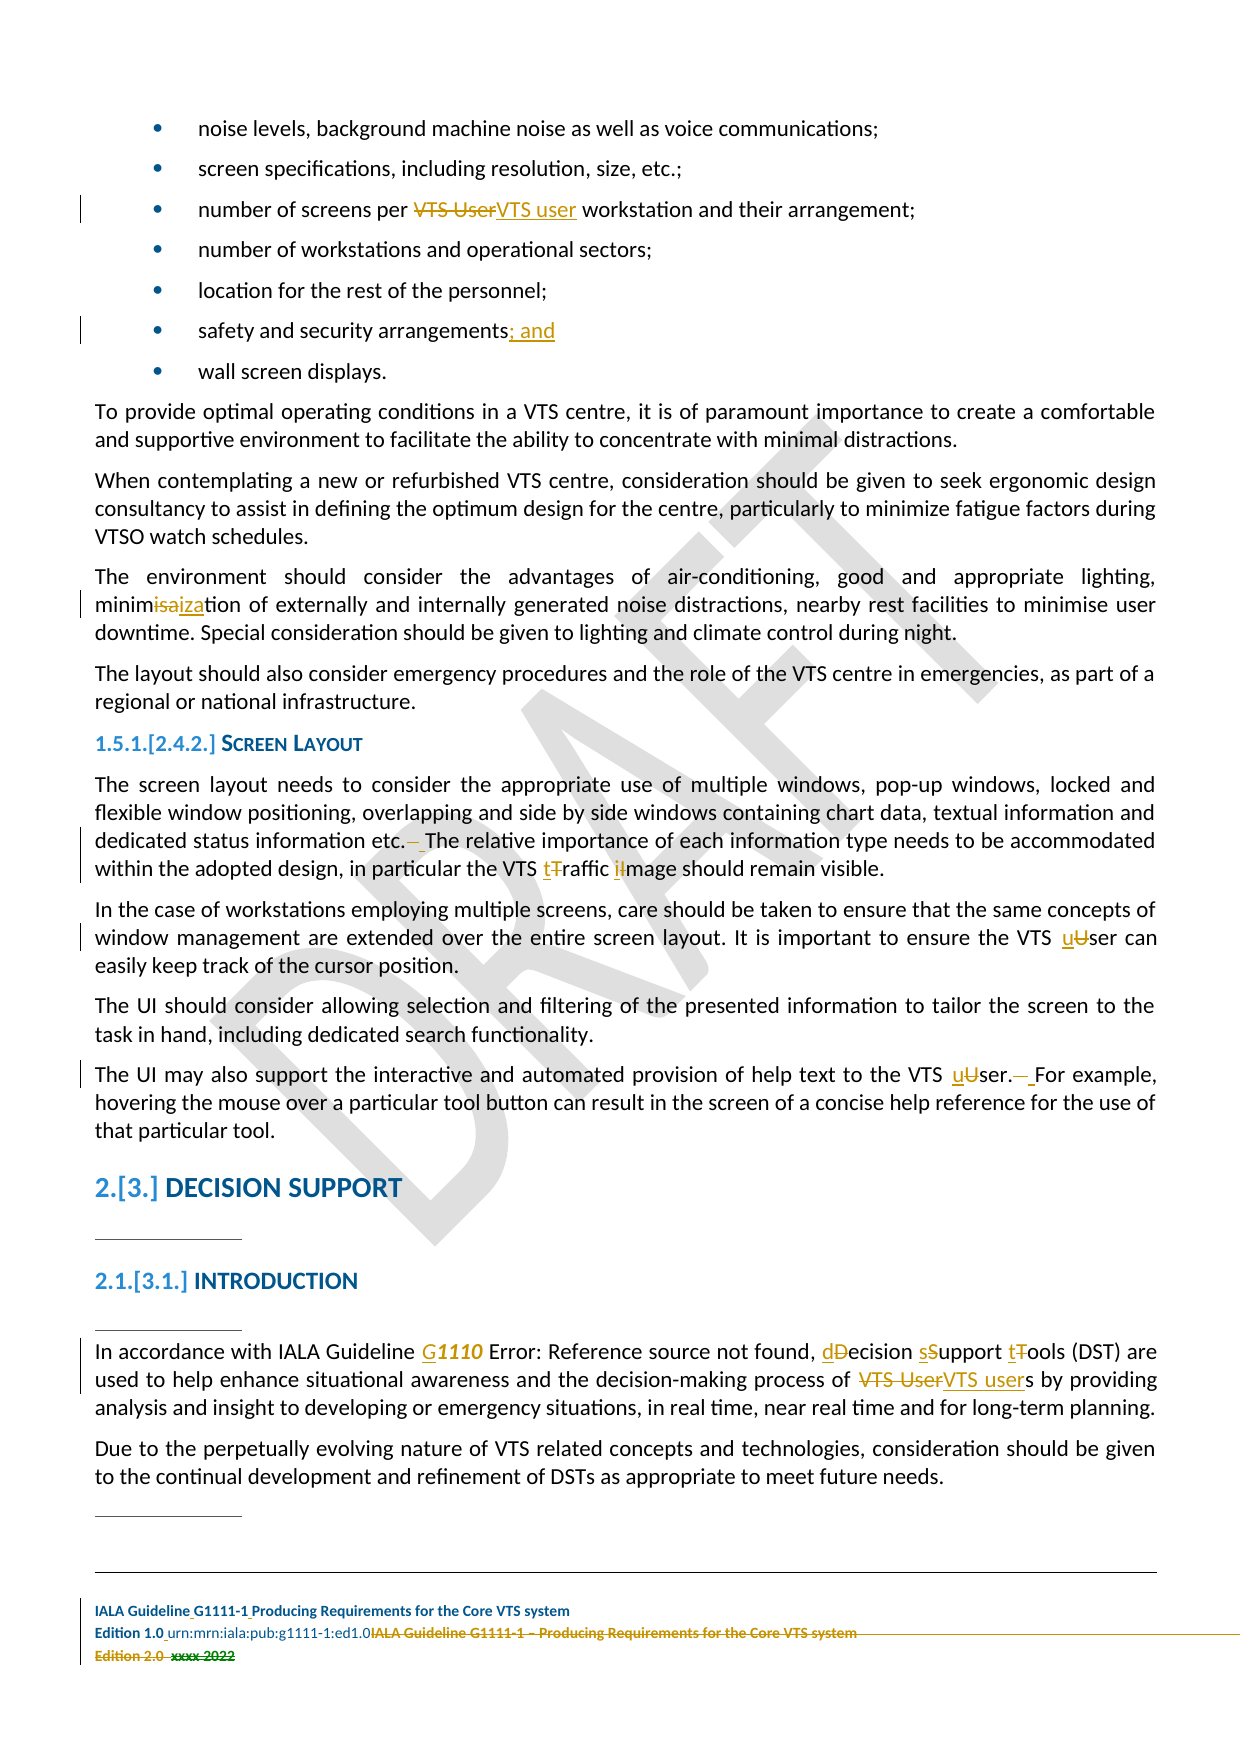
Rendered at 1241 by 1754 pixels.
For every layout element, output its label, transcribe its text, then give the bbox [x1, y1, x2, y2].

text Due to the perpetually evolving nature of VTS related concepts and technologies, consideration should be given to the continual development and refinement of DSTs as appropriate to meet future needs. [94, 1434, 1157, 1490]
text number of screens per workstation and their arrangement; [153, 195, 1157, 223]
text The layout should also consider emergency procedures and the role of the VTS centre in emergencies, as part of a regional or national infrastructure. [94, 659, 1157, 715]
text The UI should consider allowing selection and filtering of the presented information to tailor the screen to the task in hand, including dedicated search functionality. [94, 992, 1157, 1048]
text The environment should consider the advantages of air-conditioning, good and appropriate lighting, minimtion of externally and internally generated noise distractions, nearby rest facilities to minimise user downtime. Special consideration should be given to lighting and climate control during night. [94, 562, 1157, 646]
text safety and security arrangements [153, 316, 1157, 344]
text The UI may also support the interactive and automated provision of help text to the VTS ser.For example, hovering the mouse over a particular tool button can result in the screen of a concise help reference for the use of that particular tool. [94, 1060, 1157, 1144]
text noise levels, background machine noise as well as voice communications; [153, 114, 1157, 142]
text To provide optimal operating conditions in a VTS centre, it is of paramount importance to create a comfortable and supportive environment to facilitate the ability to concentrate with minimal distractions. [94, 397, 1157, 453]
subtitle Screen Layout [94, 727, 1069, 758]
text wall screen displays. [153, 357, 1157, 385]
subtitle Introduction [94, 1265, 1157, 1296]
text In accordance with IALA Guideline 1110 [1], ecision upport ools (DST) are used to help enhance situational awareness and the decision-making process of s by providing analysis and insight to developing or emergency situations, in real time, near real time and for long-term planning. [94, 1337, 1157, 1422]
text In the case of workstations employing multiple screens, care should be taken to ensure that the same concepts of window management are extended over the entire screen layout. It is important to ensure the VTS ser can easily keep track of the cursor position. [94, 895, 1157, 979]
text When contemplating a new or refurbished VTS centre, consideration should be given to seek ergonomic design consultancy to assist in defining the optimum design for the centre, particularly to minimize fatigue factors during VTSO watch schedules. [94, 466, 1157, 550]
text screen specifications, including resolution, size, etc.; [153, 154, 1157, 182]
text The screen layout needs to consider the appropriate use of multiple windows, pop-up windows, locked and flexible window positioning, overlapping and side by side windows containing chart data, textual information and dedicated status information etc.The relative importance of each information type needs to be accommodated within the adopted design, in particular the VTS raffic mage should remain visible. [94, 771, 1157, 883]
text number of workstations and operational sectors; [153, 235, 1157, 263]
text location for the rest of the personnel; [153, 276, 1157, 304]
subtitle DECISION SUPPORT [94, 1169, 1157, 1205]
